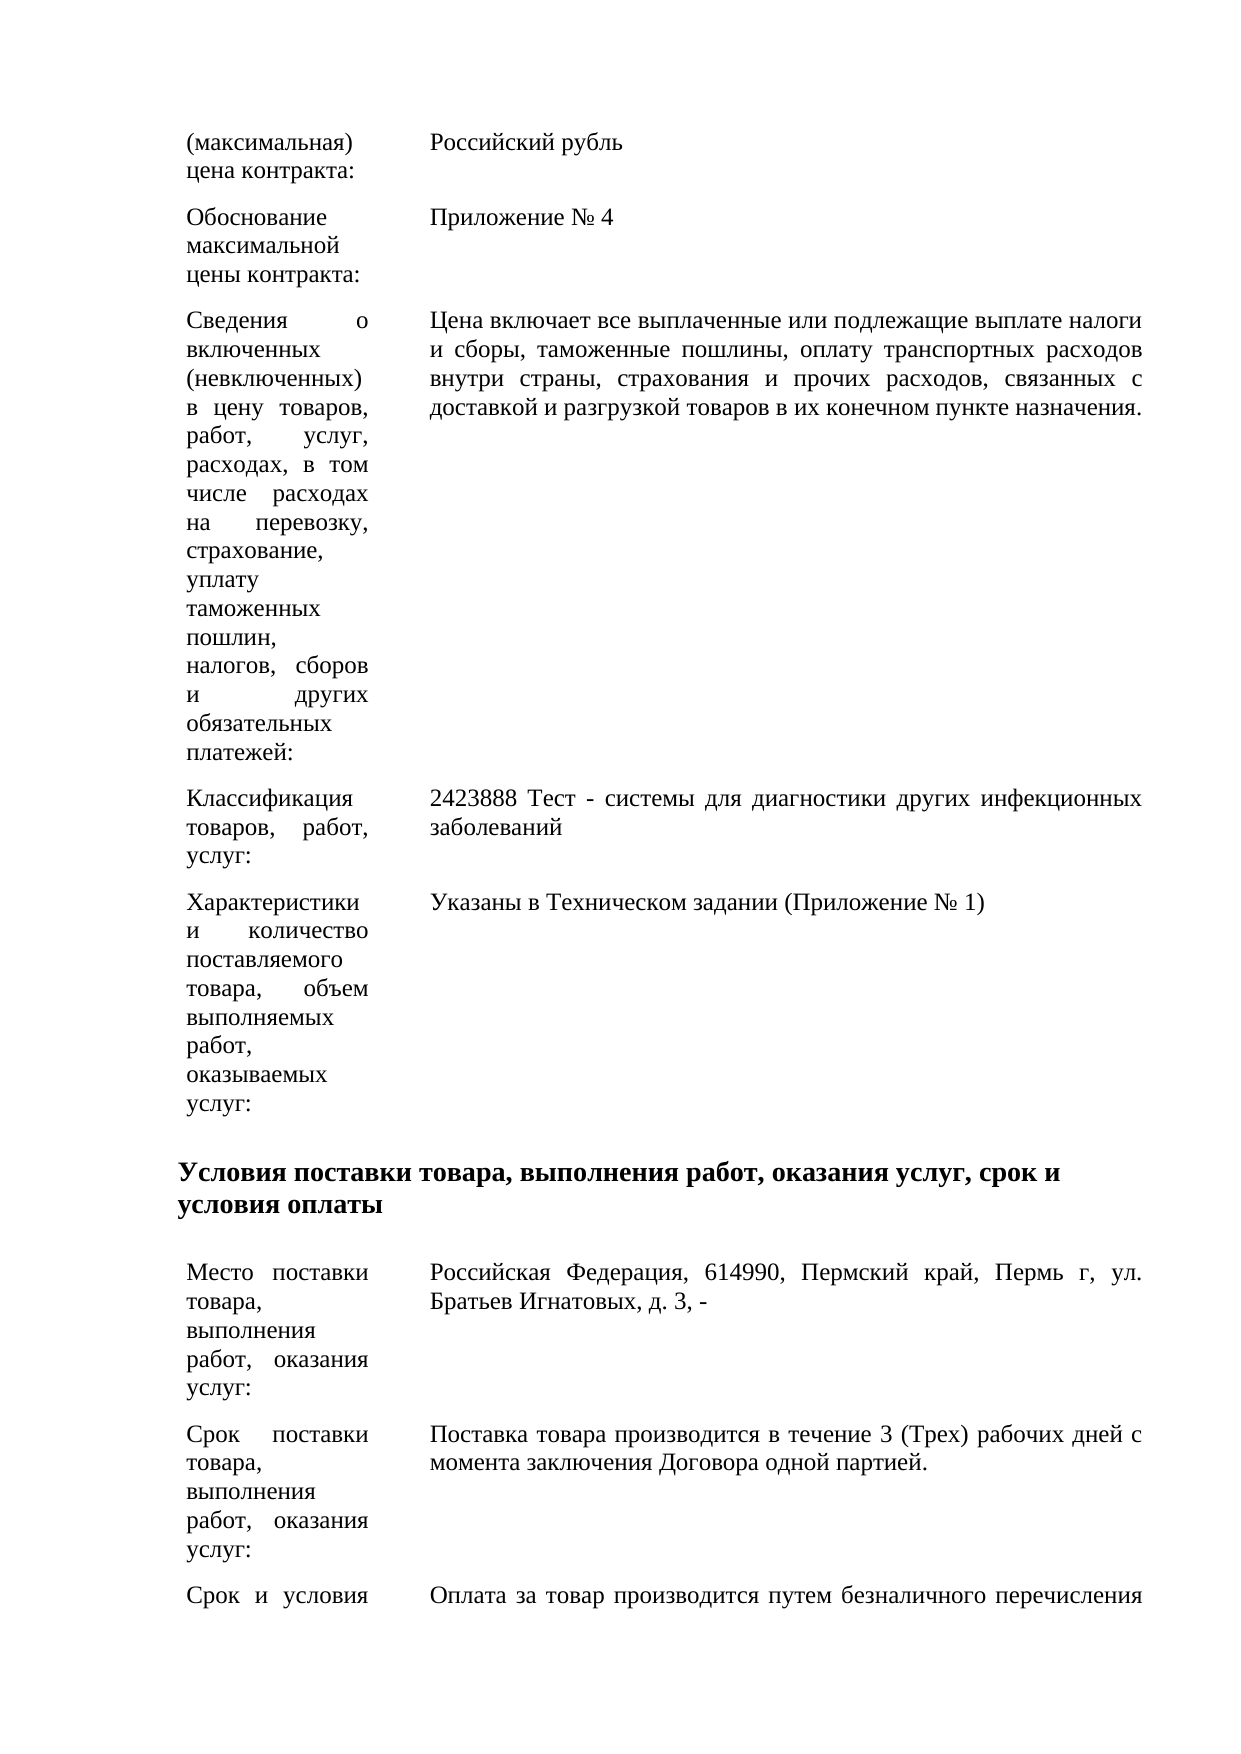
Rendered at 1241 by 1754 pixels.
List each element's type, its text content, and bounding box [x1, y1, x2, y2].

table_header Российская Федерация, 614990, Пермский край, Пермь г, ул. Братьев Игнатовых, д. 3, - [421, 1249, 1152, 1410]
table_header Место поставки товара, выполнения работ, оказания услуг: [177, 1249, 421, 1410]
table_cell Цена включает все выплаченные или подлежащие выплате налоги и сборы, таможенные пошлины, оплату транспортных расходов внутри страны, страхования и прочих расходов, связанных с доставкой и разгрузкой товаров в их конечном пункте назначения. [421, 297, 1152, 774]
table_cell Поставка товара производится в течение 3 (Трех) рабочих дней с момента заключения Договора одной партией. [421, 1410, 1152, 1571]
table_cell Приложение № 4 [421, 193, 1152, 297]
table_cell Указаны в Техническом задании (Приложение № 1) [421, 878, 1152, 1126]
table_cell Классификация товаров, работ, услуг: [177, 774, 421, 878]
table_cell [421, 118, 1152, 193]
table_cell Срок поставки товара, выполнения работ, оказания услуг: [177, 1410, 421, 1571]
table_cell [177, 118, 421, 193]
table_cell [177, 1571, 421, 1617]
table_cell Характеристики и количество поставляемого товара, объем выполняемых работ, оказываемых услуг: [177, 878, 421, 1126]
table_cell 2423888 Тест - системы для диагностики других инфекционных заболеваний [421, 774, 1152, 878]
table_cell Сведения о включенных (невключенных) в цену товаров, работ, услуг, расходах, в том числе расходах на перевозку, страхование, уплату таможенных пошлин, налогов, сборов и других обязательных платежей: [177, 297, 421, 774]
text Условия поставки товара, выполнения работ, оказания услуг, срок и условия оплаты [177, 1155, 1152, 1219]
table_cell Обоснование максимальной цены контракта: [177, 193, 421, 297]
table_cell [421, 1571, 1152, 1617]
